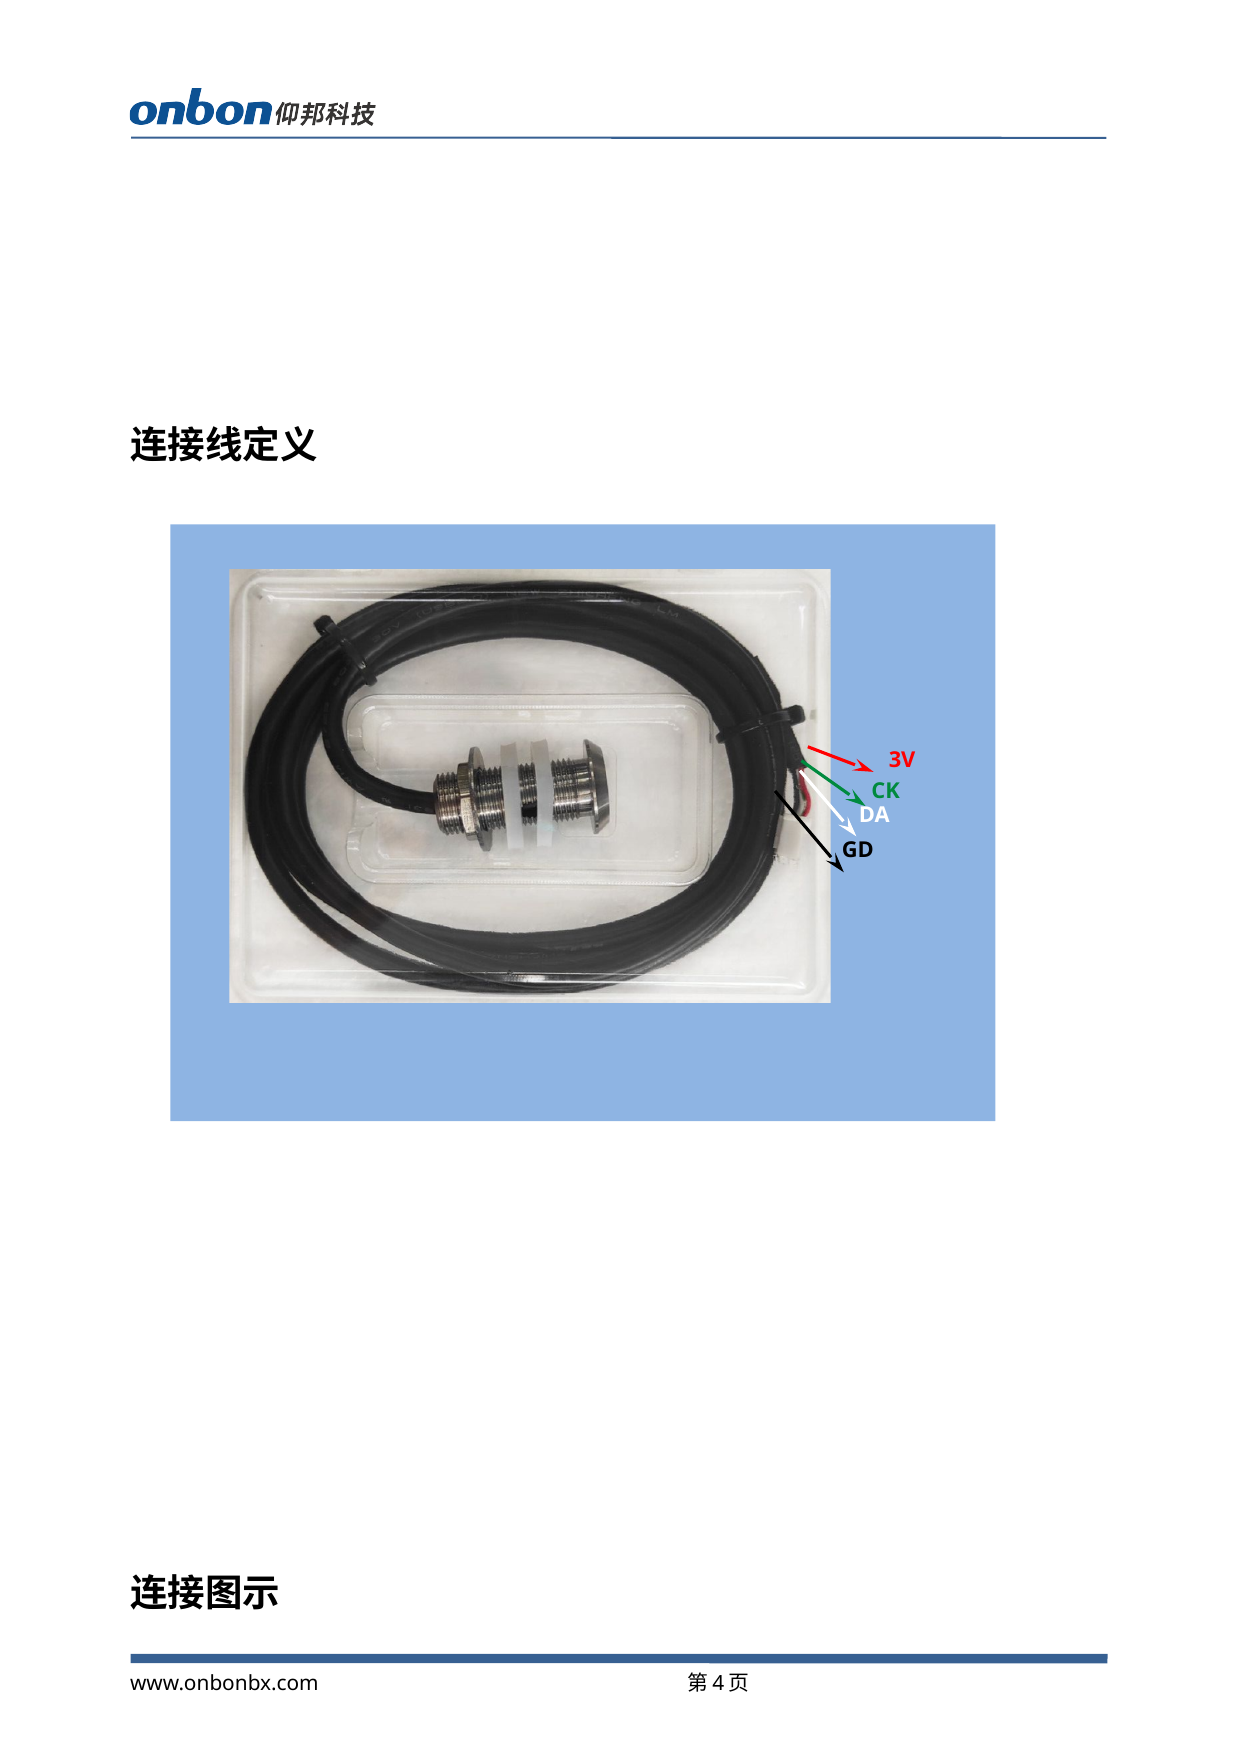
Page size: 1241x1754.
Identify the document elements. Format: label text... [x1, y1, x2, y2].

picture [229, 569, 831, 1003]
text 连接线定义 [130, 415, 1110, 469]
picture [129, 88, 376, 126]
text 连接图示 [130, 1562, 1110, 1617]
